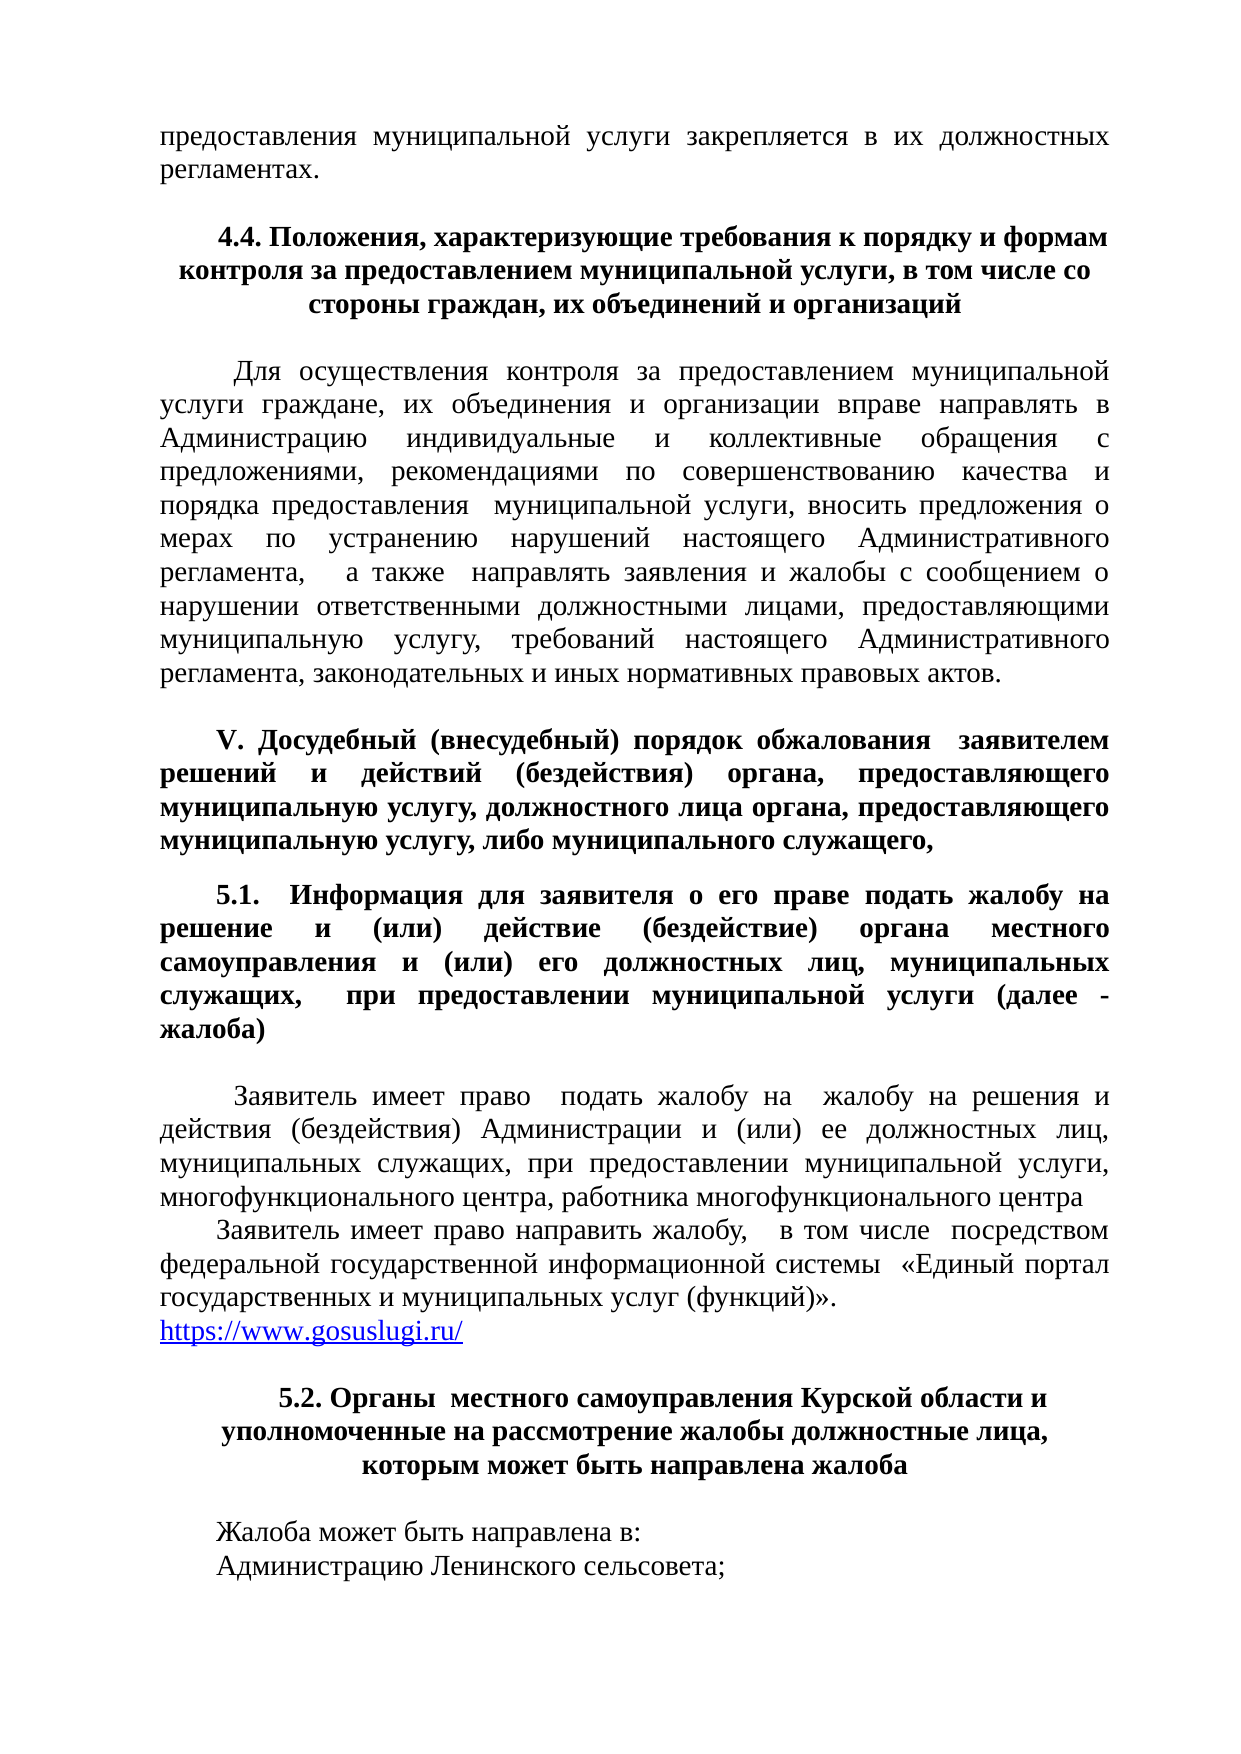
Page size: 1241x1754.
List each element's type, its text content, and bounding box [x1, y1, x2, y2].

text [159, 118, 1110, 185]
text Заявитель имеет право направить жалобу, в том числе посредством федеральной государственной информационной системы «Единый портал государственных и муниципальных услуг (функций)». [159, 1212, 1110, 1313]
text Администрацию Ленинского сельсовета; [159, 1548, 1110, 1581]
text https://www.gosuslugi.ru/ [159, 1313, 1110, 1346]
text Заявитель имеет право подать жалобу на жалобу на решения и действия (бездействия) Администрации и (или) ее должностных лиц, муниципальных служащих, при предоставлении муниципальной услуги, многофункционального центра, работника многофункционального центра [159, 1078, 1110, 1212]
text 5.2. Органы местного самоуправления Курской области и уполномоченные на рассмотрение жалобы должностные лица, которым может быть направлена жалоба [159, 1380, 1110, 1481]
text Жалоба может быть направлена в: [159, 1514, 1110, 1548]
text 5.1. Информация для заявителя о его праве подать жалобу на решение и (или) действие (бездействие) органа местного самоуправления и (или) его должностных лиц, муниципальных служащих, при предоставлении муниципальной услуги (далее - жалоба) [159, 877, 1110, 1044]
text 4.4. Положения, характеризующие требования к порядку и формам контроля за предоставлением муниципальной услуги, в том числе со стороны граждан, их объединений и организаций [159, 219, 1110, 319]
text Для осуществления контроля за предоставлением муниципальной услуги граждане, их объединения и организации вправе направлять в Администрацию индивидуальные и коллективные обращения с предложениями, рекомендациями по совершенствованию качества и порядка предоставления муниципальной услуги, вносить предложения о мерах по устранению нарушений настоящего Административного регламента, а также направлять заявления и жалобы с сообщением о нарушении ответственными должностными лицами, предоставляющими муниципальную услугу, требований настоящего Административного регламента, законодательных и иных нормативных правовых актов. [159, 353, 1110, 688]
text V. Досудебный (внесудебный) порядок обжалования заявителем решений и действий (бездействия) органа, предоставляющего муниципальную услугу, должностного лица органа, предоставляющего муниципальную услугу, либо муниципального служащего, [159, 722, 1110, 856]
